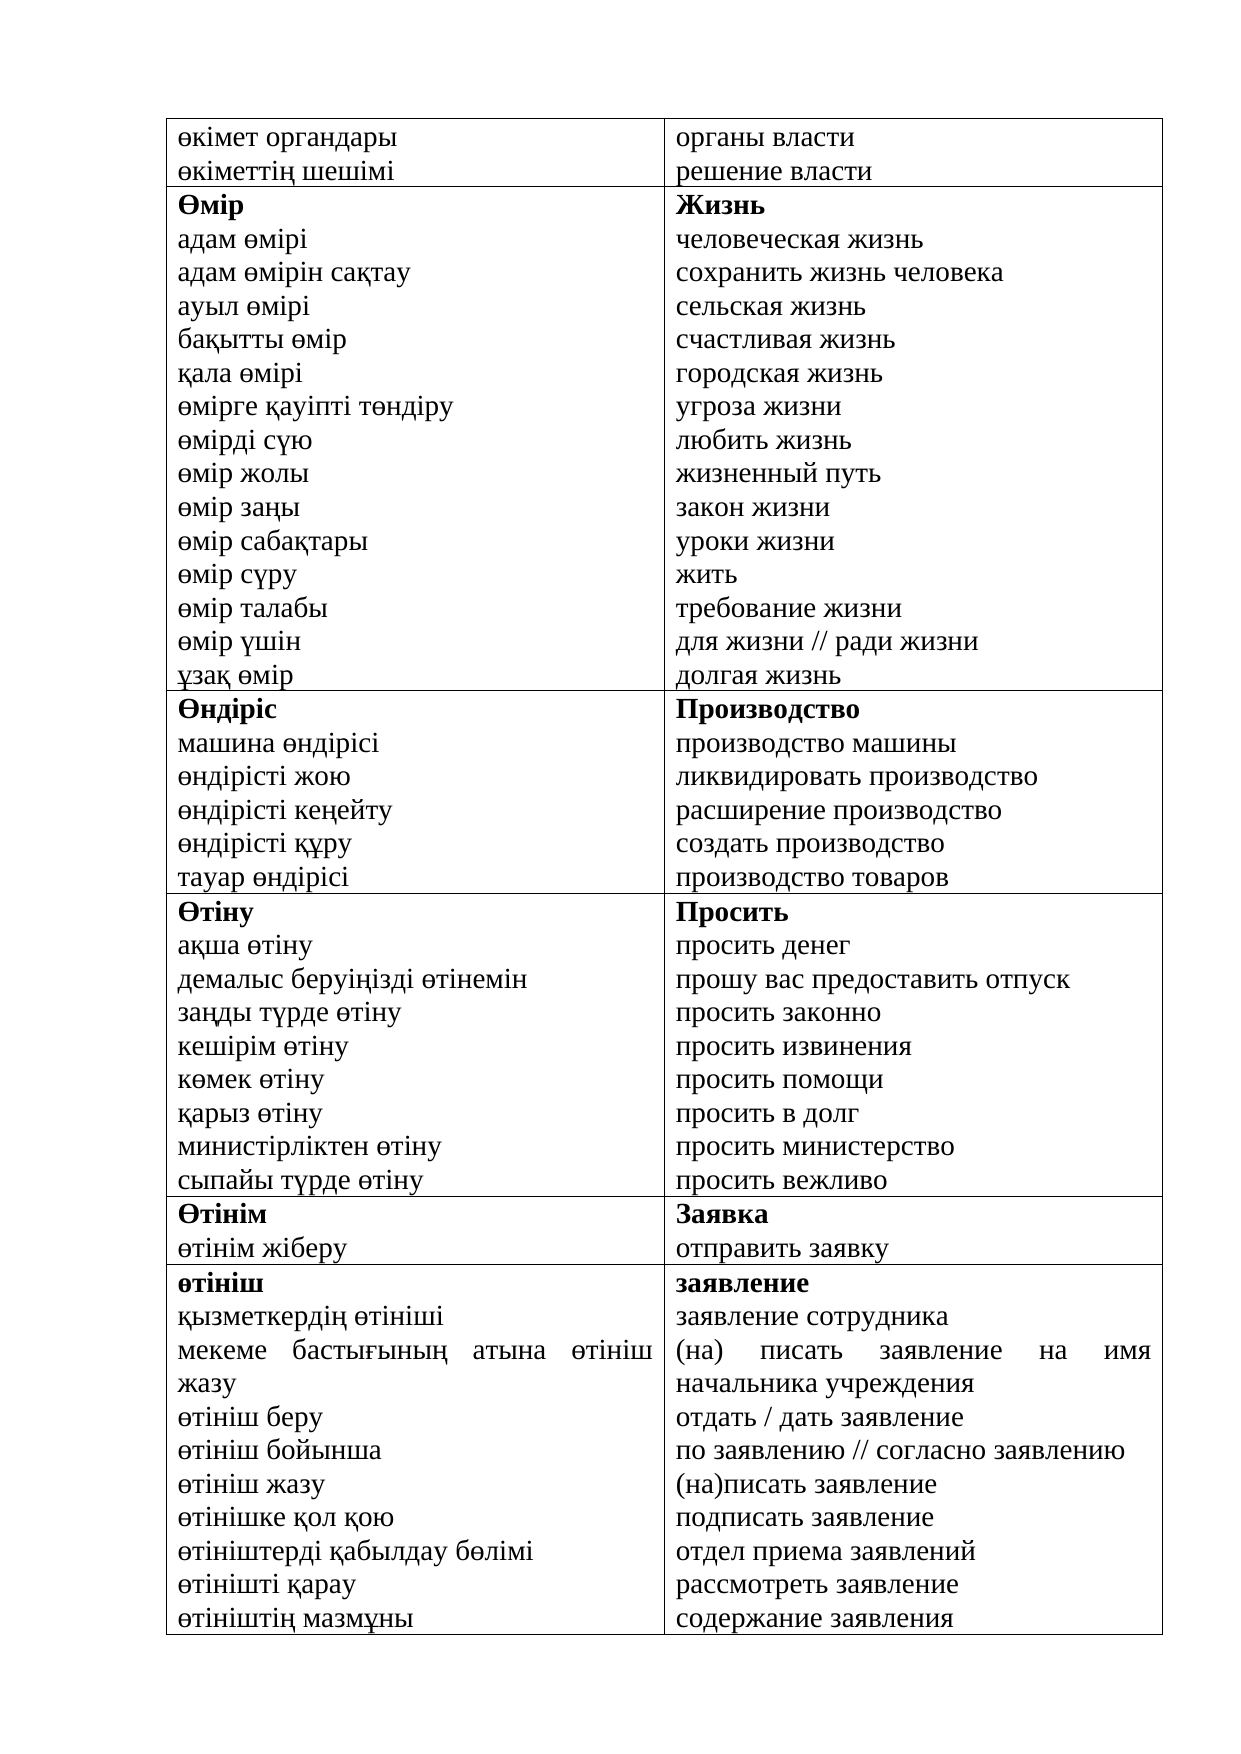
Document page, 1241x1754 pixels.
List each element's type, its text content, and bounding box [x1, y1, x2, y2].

table_cell Өтінім өтінім жіберу [167, 1197, 664, 1264]
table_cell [167, 119, 664, 186]
table_cell Просить просить денег прошу вас предоставить отпуск просить законно просить извинения просить помощи просить в долг просить министерство просить вежливо [665, 894, 1162, 1196]
table_cell Өмір адам өмірі адам өмірін сақтау ауыл өмірі бақытты өмір қала өмірі өмірге қауіпті төндіру өмірді сүю өмір жолы өмір заңы өмір сабақтары өмір сүру өмір талабы өмір үшін ұзақ өмір [167, 187, 664, 690]
table_cell Производство производство машины ликвидировать производство расширение производство создать производство производство товаров [665, 691, 1162, 893]
table_cell Заявка отправить заявку [665, 1197, 1162, 1264]
table_cell Жизнь человеческая жизнь сохранить жизнь человека сельская жизнь счастливая жизнь городская жизнь угроза жизни любить жизнь жизненный путь закон жизни уроки жизни жить требование жизни для жизни // ради жизни долгая жизнь [665, 187, 1162, 690]
table_cell Өтіну ақша өтіну демалыс беруіңізді өтінемін заңды түрде өтіну кешірім өтіну көмек өтіну қарыз өтіну министірліктен өтіну сыпайы түрде өтіну [167, 894, 664, 1196]
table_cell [665, 119, 1162, 186]
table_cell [665, 1265, 1162, 1634]
table_cell Өндіріс машина өндірісі өндірісті жою өндірісті кеңейту өндірісті құру тауар өндірісі [167, 691, 664, 893]
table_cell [167, 1265, 664, 1634]
